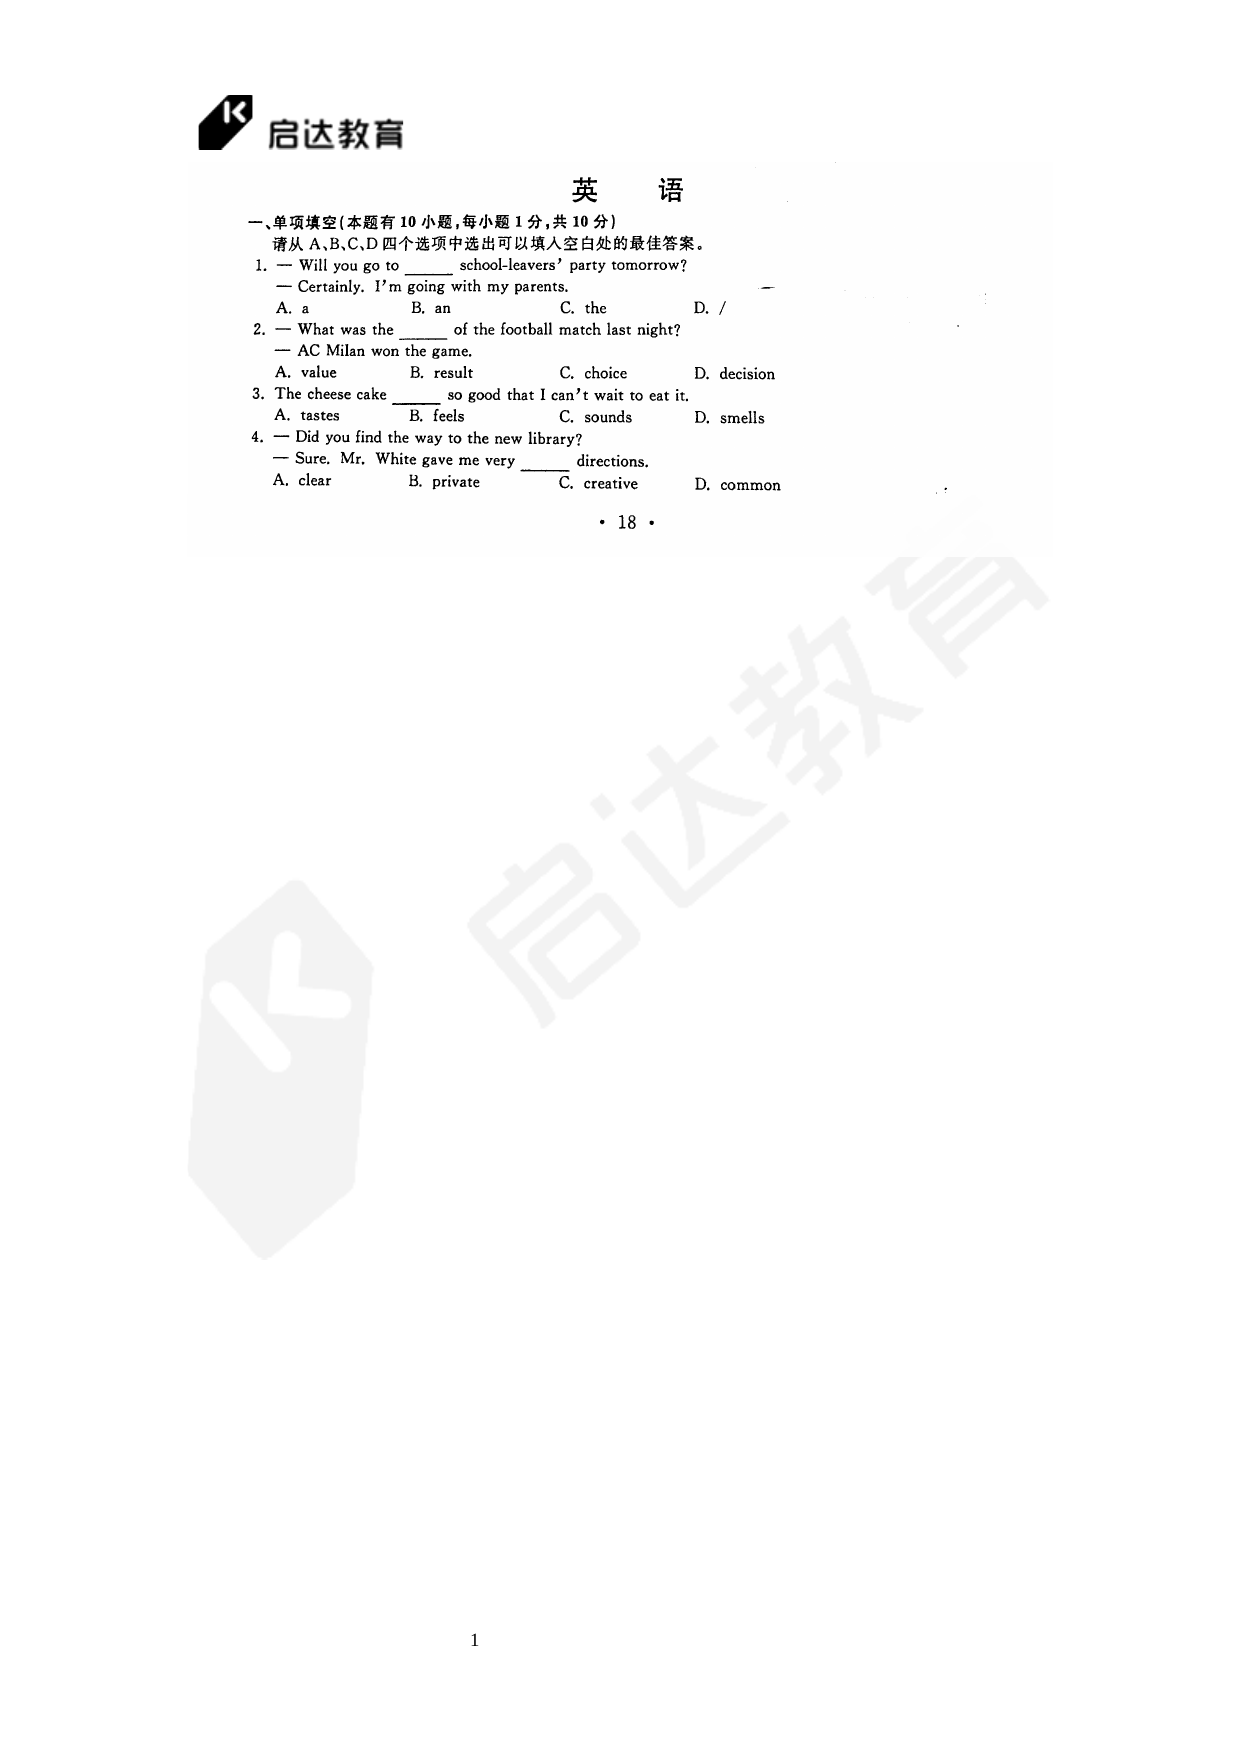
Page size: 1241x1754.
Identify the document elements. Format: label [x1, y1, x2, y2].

picture [198, 95, 404, 150]
picture [187, 162, 1053, 557]
